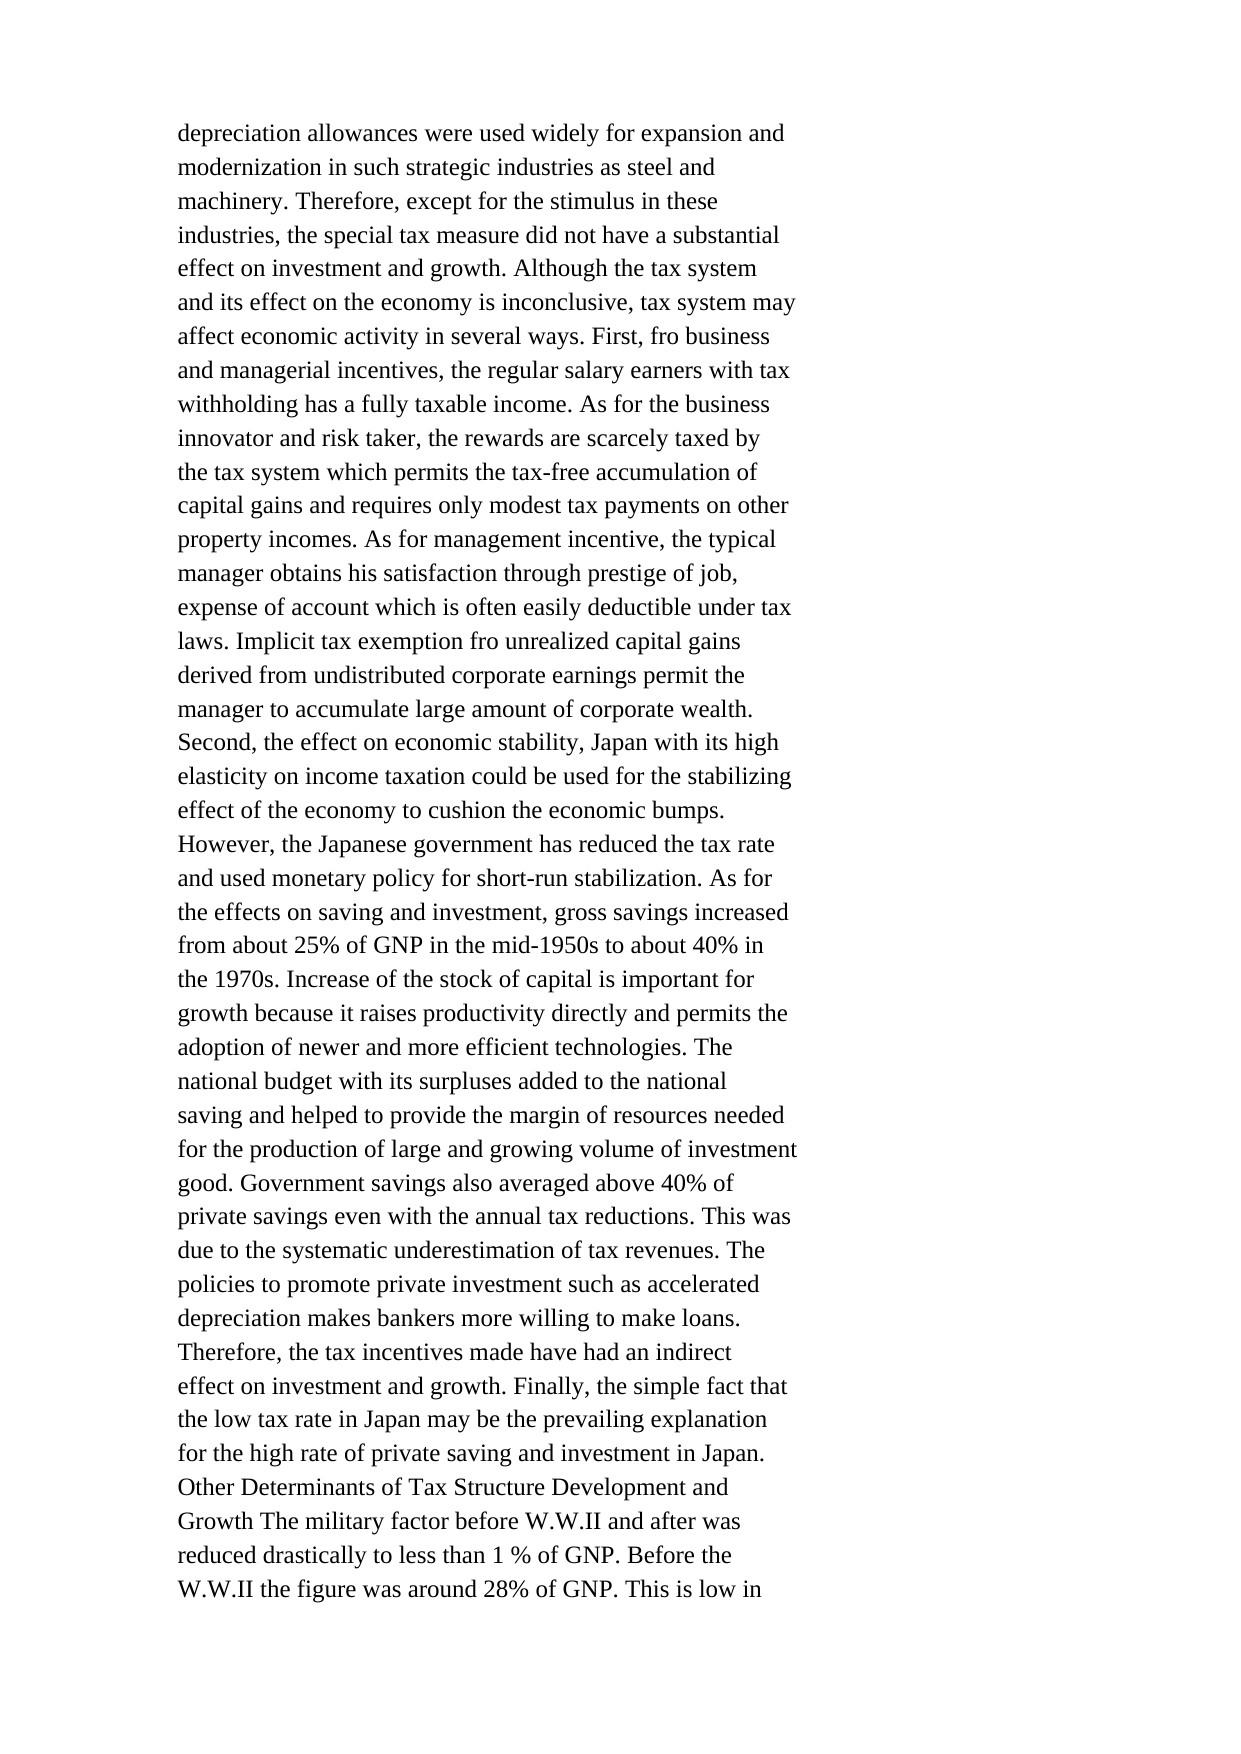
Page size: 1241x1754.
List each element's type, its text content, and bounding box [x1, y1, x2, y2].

text and used monetary policy for short-run stabilization. As for [177, 863, 1152, 892]
text industries, the special tax measure did not have a substantial [177, 220, 1152, 248]
text saving and helped to provide the margin of resources needed [177, 1100, 1152, 1129]
text policies to promote private investment such as accelerated [177, 1269, 1152, 1298]
text Therefore, the tax incentives made have had an indirect [177, 1337, 1152, 1366]
text machinery. Therefore, except for the stimulus in these [177, 186, 1152, 214]
text the effects on saving and investment, gross savings increased [177, 897, 1152, 926]
text affect economic activity in several ways. First, fro business [177, 321, 1152, 350]
text effect on investment and growth. Although the tax system [177, 253, 1152, 282]
text depreciation allowances were used widely for expansion and [177, 118, 1152, 147]
text the low tax rate in Japan may be the prevailing explanation [177, 1404, 1152, 1433]
text the tax system which permits the tax-free accumulation of [177, 457, 1152, 485]
text capital gains and requires only modest tax payments on other [177, 491, 1152, 519]
text for the high rate of private saving and investment in Japan. [177, 1438, 1152, 1467]
text depreciation makes bankers more willing to make loans. [177, 1303, 1152, 1332]
text innovator and risk taker, the rewards are scarcely taxed by [177, 423, 1152, 452]
text private savings even with the annual tax reductions. This was [177, 1201, 1152, 1230]
text laws. Implicit tax exemption fro unrealized capital gains [177, 626, 1152, 655]
text and its effect on the economy is inconclusive, tax system may [177, 287, 1152, 316]
text manager obtains his satisfaction through prestige of job, [177, 558, 1152, 587]
text Second, the effect on economic stability, Japan with its high [177, 727, 1152, 756]
text from about 25% of GNP in the mid-1950s to about 40% in [177, 931, 1152, 959]
text However, the Japanese government has reduced the tax rate [177, 829, 1152, 858]
text Other Determinants of Tax Structure Development and [177, 1472, 1152, 1501]
text good. Government savings also averaged above 40% of [177, 1168, 1152, 1196]
text withholding has a fully taxable income. As for the business [177, 389, 1152, 418]
text elasticity on income taxation could be used for the stabilizing [177, 761, 1152, 790]
text for the production of large and growing volume of investment [177, 1134, 1152, 1162]
text and managerial incentives, the regular salary earners with tax [177, 355, 1152, 384]
text due to the systematic underestimation of tax revenues. The [177, 1235, 1152, 1264]
text derived from undistributed corporate earnings permit the [177, 660, 1152, 688]
text expense of account which is often easily deductible under tax [177, 592, 1152, 621]
text national budget with its surpluses added to the national [177, 1066, 1152, 1095]
text effect of the economy to cushion the economic bumps. [177, 795, 1152, 824]
text effect on investment and growth. Finally, the simple fact that [177, 1371, 1152, 1399]
text W.W.II the figure was around 28% of GNP. This is low in [177, 1574, 1152, 1603]
text modernization in such strategic industries as steel and [177, 152, 1152, 181]
text property incomes. As for management incentive, the typical [177, 524, 1152, 553]
text adoption of newer and more efficient technologies. The [177, 1032, 1152, 1061]
text manager to accumulate large amount of corporate wealth. [177, 694, 1152, 722]
text the 1970s. Increase of the stock of capital is important for [177, 964, 1152, 993]
text growth because it raises productivity directly and permits the [177, 998, 1152, 1027]
text Growth The military factor before W.W.II and after was [177, 1506, 1152, 1535]
text reduced drastically to less than 1 % of GNP. Before the [177, 1540, 1152, 1569]
